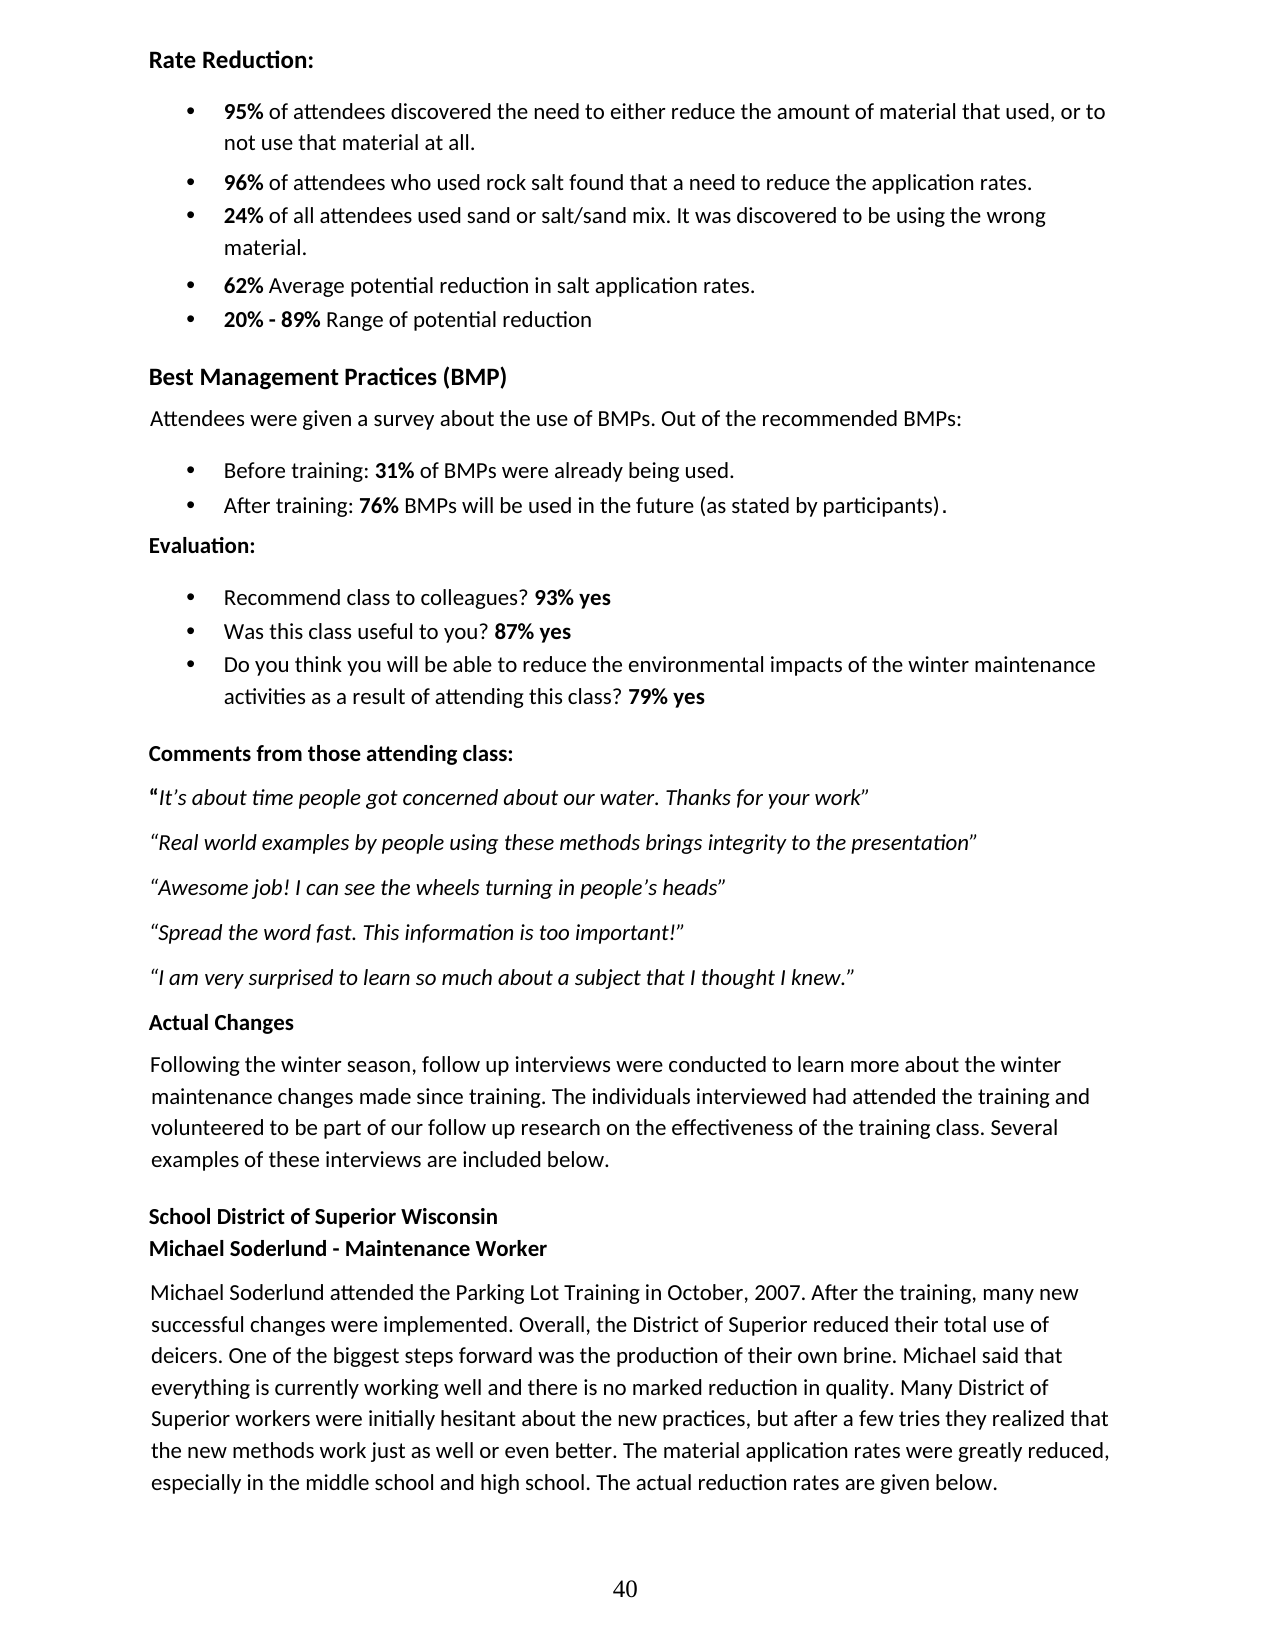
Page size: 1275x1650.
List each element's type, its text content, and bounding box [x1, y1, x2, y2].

list 62% Average potential reduction in salt application rates. [186, 270, 1125, 299]
text Attendees were given a survey about the use of BMPs. Out of the recommended BMPs: [150, 404, 1125, 432]
text Michael Soderlund - Maintenance Worker [148, 1234, 1169, 1262]
text Michael Soderlund attended the Parking Lot Training in October, 2007. After the training, many new successful changes were implemented. Overall, the District of Superior reduced their total use of deicers. One of the biggest steps forward was the production of their own brine. Michael said that everything is currently working well and there is no marked reduction in quality. Many District of Superior workers were initially hesitant about the new practices, but after a few tries they realized that the new methods work just as well or even better. The material application rates were greatly reduced, especially in the middle school and high school. The actual reduction rates are given below. [150, 1278, 1125, 1496]
list After training: 76% BMPs will be used in the future (as stated by participants). [186, 490, 1125, 519]
list Recommend class to colleagues? 93% yes [186, 582, 1125, 612]
text Actual Changes [148, 1008, 1169, 1036]
text “I am very surprised to learn so much about a subject that I thought I knew.” [148, 963, 1169, 991]
text School District of Superior Wisconsin [148, 1202, 1169, 1230]
text “Awesome job! I can see the wheels turning in people’s heads” [148, 873, 1169, 901]
list Was this class useful to you? 87% yes [186, 616, 1125, 645]
list Do you think you will be able to reduce the environmental impacts of the winter maintenance activities as a result of attending this class? 79% yes [186, 649, 1125, 710]
list 20% - 89% Range of potential reduction [186, 304, 1125, 333]
text Rate Reduction: [148, 44, 1150, 75]
list 95% of attendees discovered the need to either reduce the amount of material that used, or to not use that material at all. [186, 96, 1125, 156]
text Following the winter season, follow up interviews were conducted to learn more about the winter maintenance changes made since training. The individuals interviewed had attended the training and volunteered to be part of our follow up research on the effectiveness of the training class. Several examples of these interviews are included below. [150, 1050, 1125, 1173]
subtitle Best Management Practices (BMP) [148, 361, 1150, 392]
text Comments from those attending class: [148, 739, 1169, 767]
text “Spread the word fast. This information is too important!” [148, 918, 1169, 946]
text “Real world examples by people using these methods brings integrity to the presentation” [148, 828, 1169, 856]
list Before training: 31% of BMPs were already being used. [186, 455, 1125, 484]
text “It’s about time people got concerned about our water. Thanks for your work” [148, 783, 1169, 811]
text Evaluation: [148, 532, 1169, 560]
list 24% of all attendees used sand or salt/sand mix. It was discovered to be using the wrong material. [186, 200, 1125, 261]
list 96% of attendees who used rock salt found that a need to reduce the application rates. [186, 166, 1125, 196]
